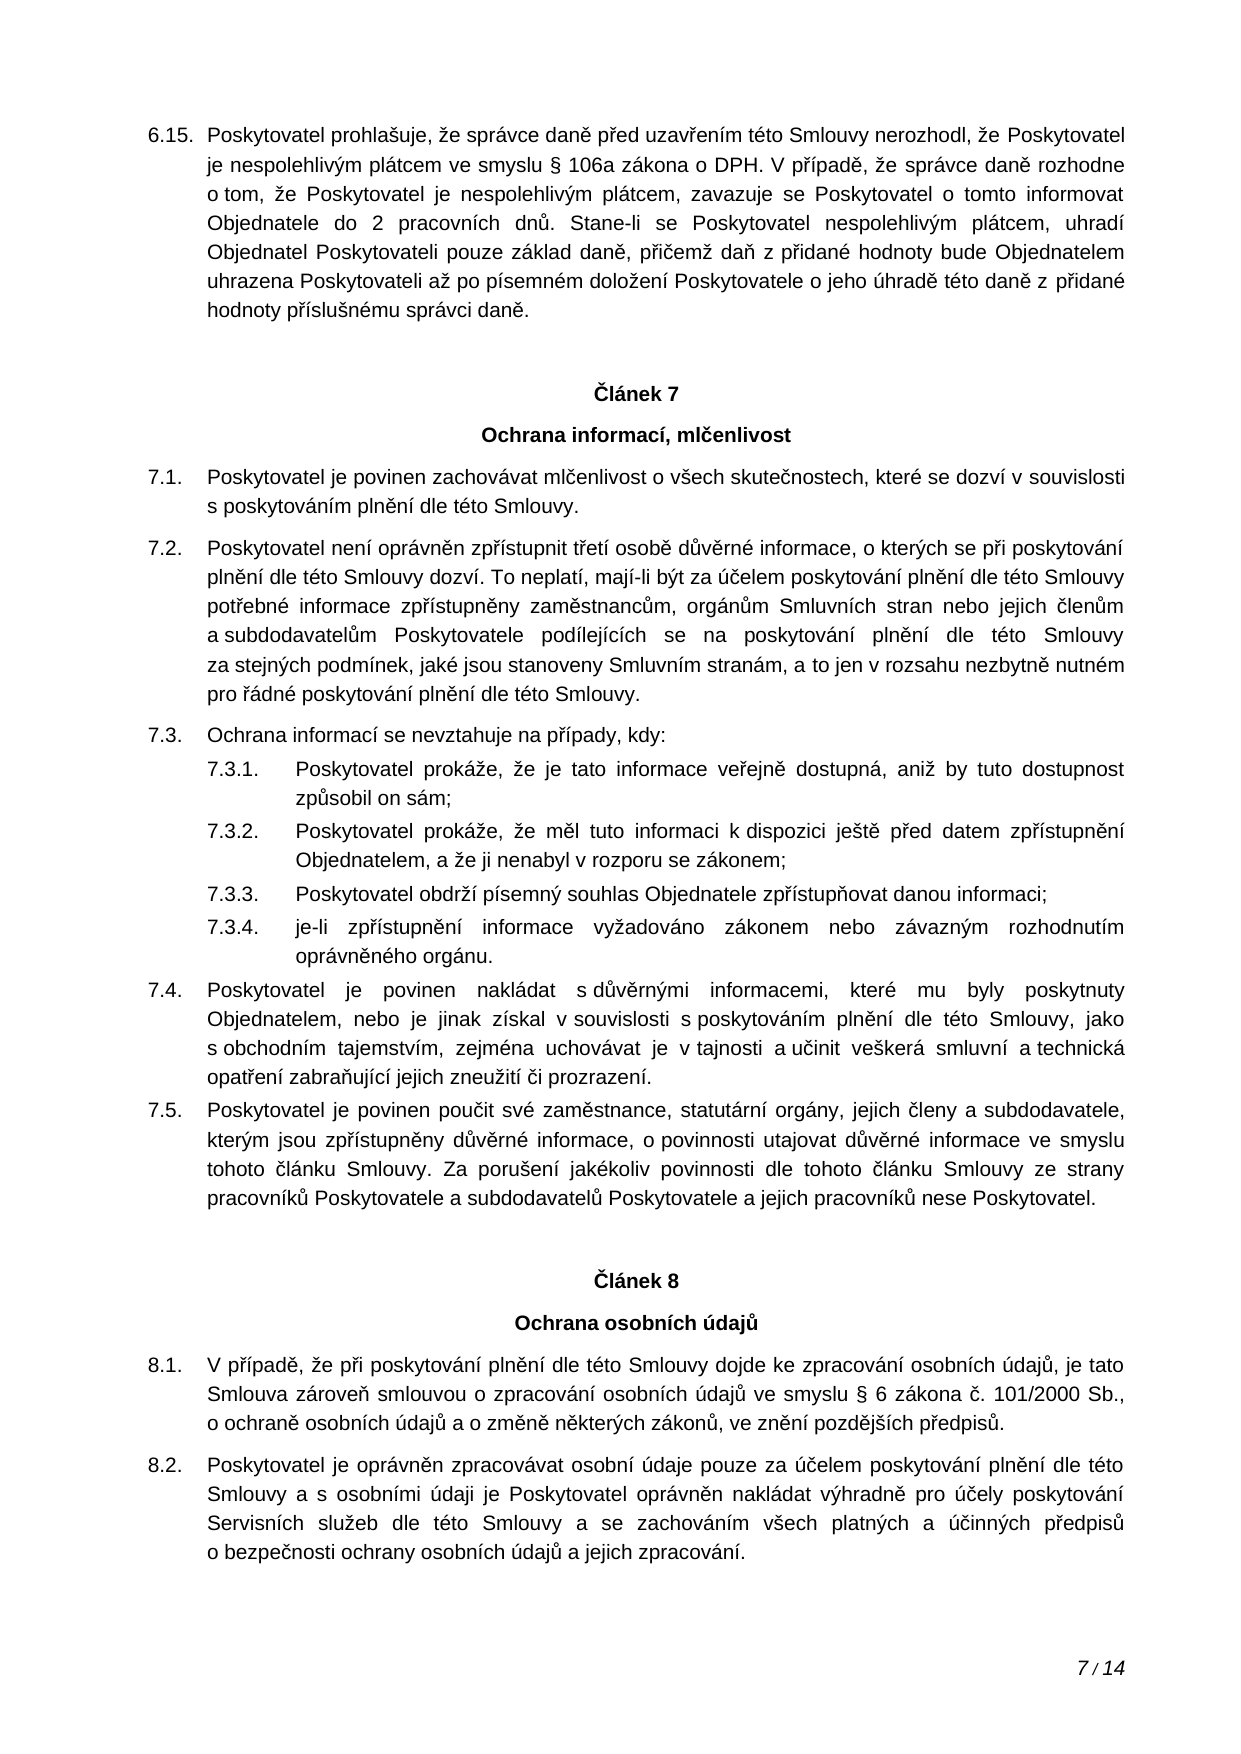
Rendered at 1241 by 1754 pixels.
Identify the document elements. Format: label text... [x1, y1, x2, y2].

list Poskytovatel prohlašuje, že správce daně před uzavřením této Smlouvy nerozhodl, že Poskytovatel je nespolehlivým plátcem ve smyslu § 106a zákona o DPH. V případě, že správce daně rozhodne o tom, že Poskytovatel je nespolehlivým plátcem, zavazuje se Poskytovatel o tomto informovat Objednatele do 2 pracovních dnů. Stane-li se Poskytovatel nespolehlivým plátcem, uhradí Objednatel Poskytovateli pouze základ daně, přičemž daň z přidané hodnoty bude Objednatelem uhrazena Poskytovateli až po písemném doložení Poskytovatele o jeho úhradě této daně z přidané hodnoty příslušnému správci daně. [148, 118, 1125, 322]
list Poskytovatel prokáže, že měl tuto informaci k dispozici ještě před datem zpřístupnění Objednatelem, a že ji nenabyl v rozporu se zákonem; [207, 814, 1125, 872]
list Poskytovatel prokáže, že je tato informace veřejně dostupná, aniž by tuto dostupnost způsobil on sám; [207, 751, 1125, 810]
list Poskytovatel je oprávněn zpracovávat osobní údaje pouze za účelem poskytování plnění dle této Smlouvy a s osobními údaji je Poskytovatel oprávněn nakládat výhradně pro účely poskytování Servisních služeb dle této Smlouvy a se zachováním všech platných a účinných předpisů o bezpečnosti ochrany osobních údajů a jejich zpracování. [148, 1447, 1125, 1564]
list Poskytovatel je povinen nakládat s důvěrnými informacemi, které mu byly poskytnuty Objednatelem, nebo je jinak získal v souvislosti s poskytováním plnění dle této Smlouvy, jako s obchodním tajemstvím, zejména uchovávat je v tajnosti a učinit veškerá smluvní a technická opatření zabraňující jejich zneužití či prozrazení. [148, 972, 1125, 1089]
text Ochrana informací, mlčenlivost [148, 418, 1125, 447]
list Poskytovatel obdrží písemný souhlas Objednatele zpřístupňovat danou informaci; [207, 876, 1125, 906]
list Ochrana informací se nevztahuje na případy, kdy: [148, 718, 1125, 747]
list je-li zpřístupnění informace vyžadováno zákonem nebo závazným rozhodnutím oprávněného orgánu. [207, 910, 1125, 968]
list V případě, že při poskytování plnění dle této Smlouvy dojde ke zpracování osobních údajů, je tato Smlouva zároveň smlouvou o zpracování osobních údajů ve smyslu § 6 zákona č. 101/2000 Sb., o ochraně osobních údajů a o změně některých zákonů, ve znění pozdějších předpisů. [148, 1347, 1125, 1435]
text Ochrana osobních údajů [148, 1306, 1125, 1335]
text Článek 8 [148, 1264, 1125, 1293]
list Poskytovatel není oprávněn zpřístupnit třetí osobě důvěrné informace, o kterých se při poskytování plnění dle této Smlouvy dozví. To neplatí, mají-li být za účelem poskytování plnění dle této Smlouvy potřebné informace zpřístupněny zaměstnancům, orgánům Smluvních stran nebo jejich členům a subdodavatelům Poskytovatele podílejících se na poskytování plnění dle této Smlouvy za stejných podmínek, jaké jsou stanoveny Smluvním stranám, a to jen v rozsahu nezbytně nutném pro řádné poskytování plnění dle této Smlouvy. [148, 531, 1125, 706]
list Poskytovatel je povinen zachovávat mlčenlivost o všech skutečnostech, které se dozví v souvislosti s poskytováním plnění dle této Smlouvy. [148, 460, 1125, 518]
text Článek 7 [148, 376, 1125, 406]
list Poskytovatel je povinen poučit své zaměstnance, statutární orgány, jejich členy a subdodavatele, kterým jsou zpřístupněny důvěrné informace, o povinnosti utajovat důvěrné informace ve smyslu tohoto článku Smlouvy. Za porušení jakékoliv povinnosti dle tohoto článku Smlouvy ze strany pracovníků Poskytovatele a subdodavatelů Poskytovatele a jejich pracovníků nese Poskytovatel. [148, 1093, 1125, 1210]
